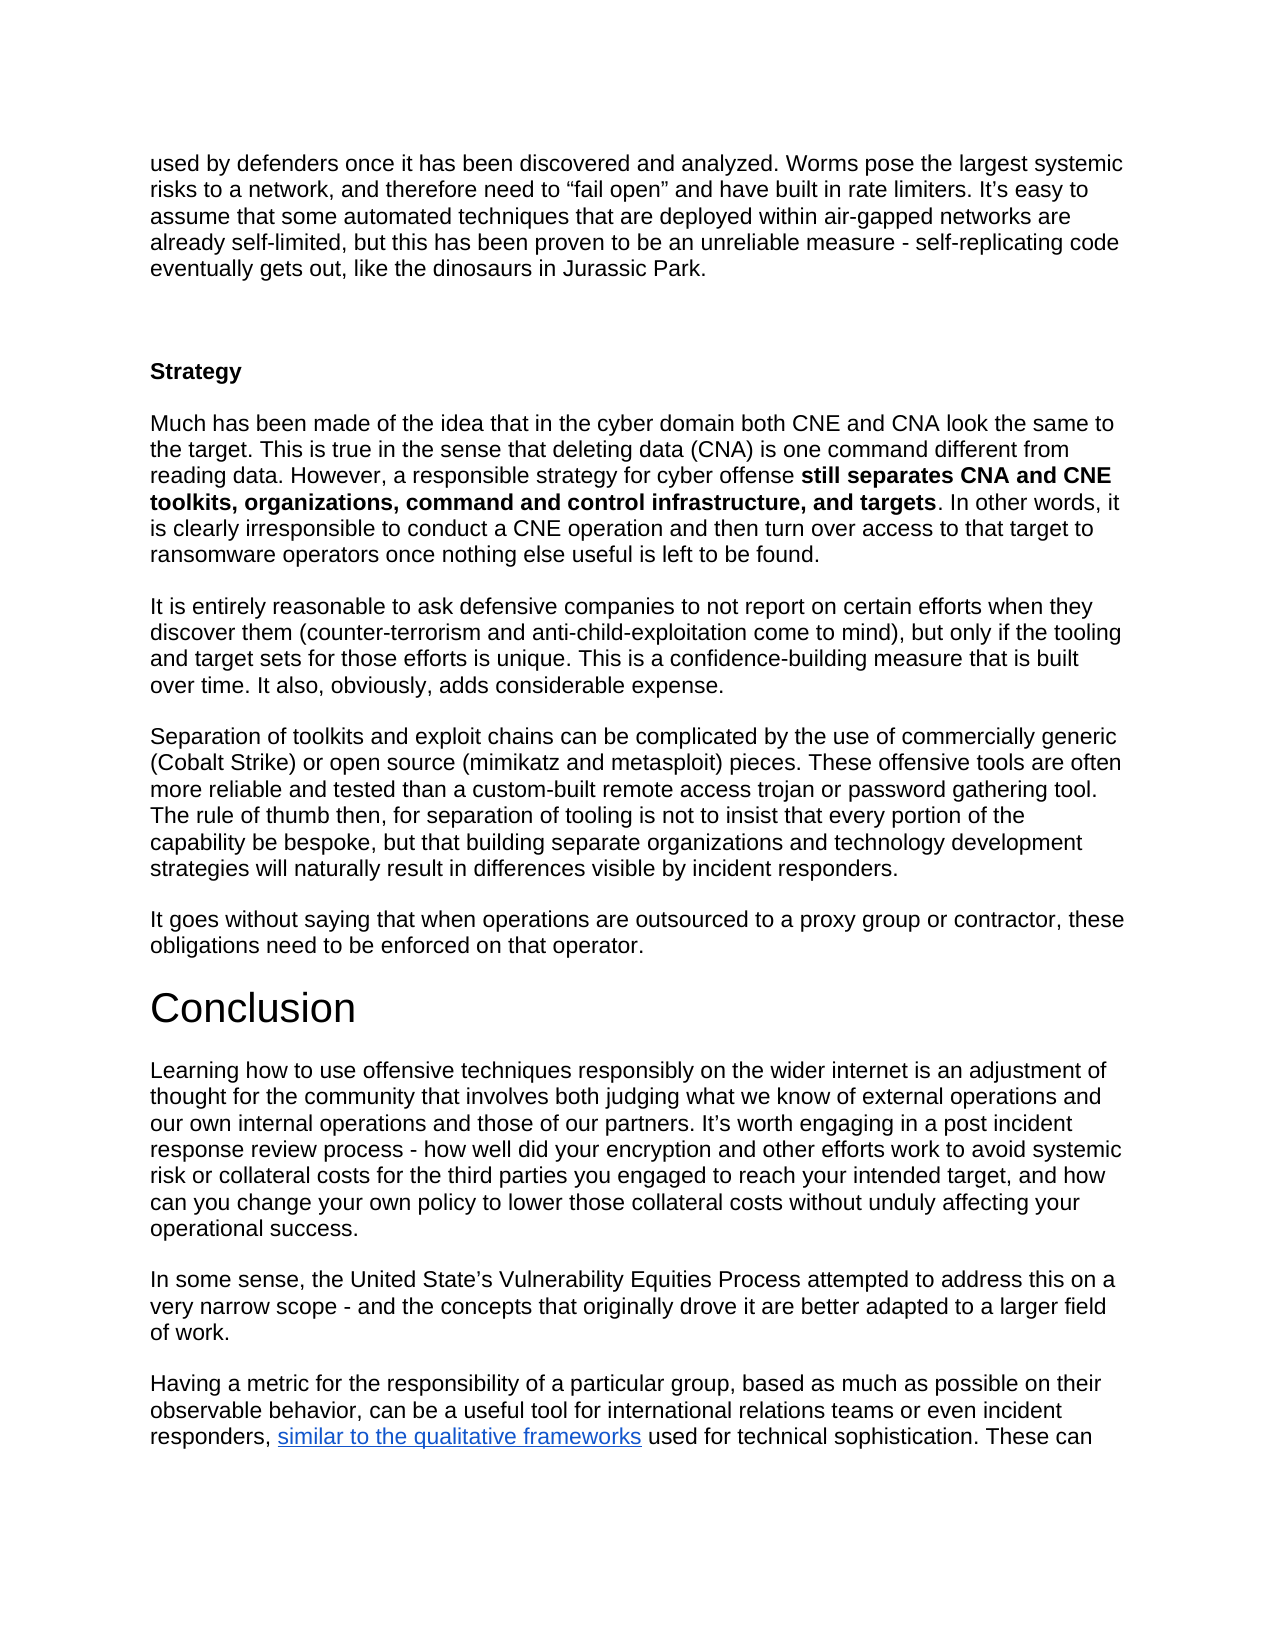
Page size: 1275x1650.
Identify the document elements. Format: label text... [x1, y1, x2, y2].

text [150, 1370, 1125, 1449]
text It goes without saying that when operations are outsourced to a proxy group or contractor, these obligations need to be enforced on that operator. [150, 906, 1125, 959]
text Separation of toolkits and exploit chains can be complicated by the use of commercially generic (Cobalt Strike) or open source (mimikatz and metasploit) pieces. These offensive tools are often more reliable and tested than a custom-built remote access trojan or password gathering tool. The rule of thumb then, for separation of tooling is not to insist that every portion of the capability be bespoke, but that building separate organizations and technology development strategies will naturally result in differences visible by incident responders. [150, 723, 1125, 881]
text In some sense, the United State’s Vulnerability Equities Process attempted to address this on a very narrow scope - and the concepts that originally drove it are better adapted to a larger field of work. [150, 1266, 1125, 1345]
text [150, 150, 1125, 282]
text It is entirely reasonable to ask defensive companies to not report on certain efforts when they discover them (counter-terrorism and anti-child-exploitation come to mind), but only if the tooling and target sets for those efforts is unique. This is a confidence-building measure that is built over time. It also, obviously, adds considerable expense. [150, 593, 1125, 698]
text Strategy [150, 358, 1125, 384]
text Learning how to use offensive techniques responsibly on the wider internet is an adjustment of thought for the community that involves both judging what we know of external operations and our own internal operations and those of our partners. It’s worth engaging in a post incident response review process - how well did your encryption and other efforts work to avoid systemic risk or collateral costs for the third parties you engaged to reach your intended target, and how can you change your own policy to lower those collateral costs without unduly affecting your operational success. [150, 1057, 1125, 1241]
subtitle Conclusion [150, 984, 1125, 1032]
text Much has been made of the idea that in the cyber domain both CNE and CNA look the same to the target. This is true in the sense that deleting data (CNA) is one command different from reading data. However, a responsible strategy for cyber offense still separates CNA and CNE toolkits, organizations, command and control infrastructure, and targets. In other words, it is clearly irresponsible to conduct a CNE operation and then turn over access to that target to ransomware operators once nothing else useful is left to be found. [150, 409, 1125, 568]
